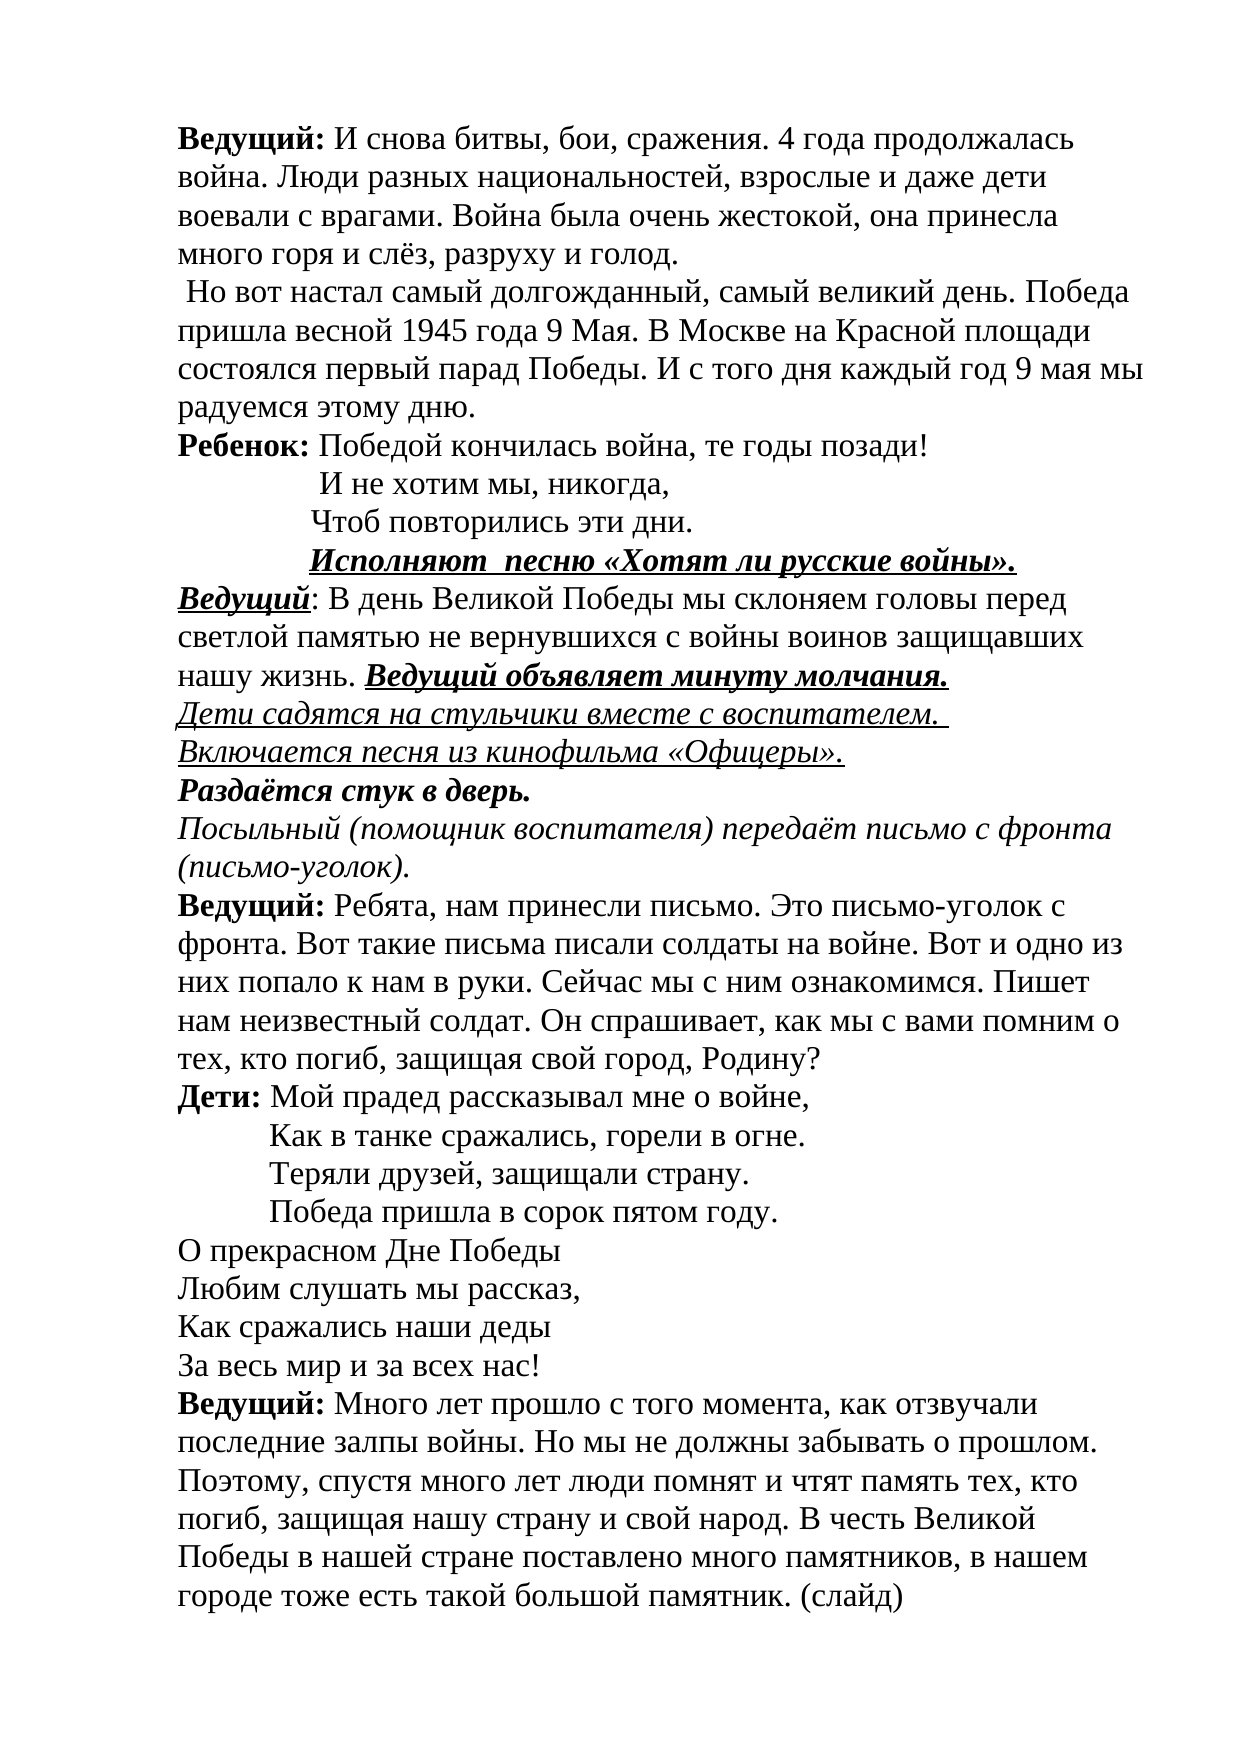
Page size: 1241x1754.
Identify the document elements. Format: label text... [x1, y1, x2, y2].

text Чтоб повторились эти дни. [177, 501, 1152, 540]
text Ребенок: Победой кончилась война, те годы позади! [177, 425, 1152, 463]
text Дети: Мой прадед рассказывал мне о войне, [177, 1076, 1152, 1115]
text Ведущий: Много лет прошло с того момента, как отзвучали последние залпы войны. Но мы не должны забывать о прошлом. [177, 1383, 1152, 1460]
text Ведущий: И снова битвы, бои, сражения. 4 года продолжалась война. Люди разных национальностей, взрослые и даже дети воевали с врагами. Война была очень жестокой, она принесла много горя и слёз, разруху и голод. [177, 118, 1152, 271]
text Раздаётся стук в дверь. [177, 770, 1152, 808]
text Поэтому, спустя много лет люди помнят и чтят память тех, кто погиб, защищая нашу страну и свой народ. В честь Великой Победы в нашей стране поставлено много памятников, в нашем городе тоже есть такой большой памятник. (слайд) [177, 1460, 1152, 1613]
text Как сражались наши деды [177, 1306, 1152, 1345]
text О прекрасном Дне Победы [177, 1230, 1152, 1268]
text Теряли друзей, защищали страну. [177, 1153, 1152, 1191]
text Посыльный (помощник воспитателя) передаёт письмо с фронта (письмо-уголок). Ведущий: Ребята, нам принесли письмо. Это письмо-уголок с фронта. Вот такие письма писали солдаты на войне. Вот и одно из них попало к нам в руки. Сейчас мы с ним ознакомимся. Пишет нам неизвестный солдат. Он спрашивает, как мы с вами помним о тех, кто погиб, защищая свой город, Родину? [177, 808, 1152, 1076]
text Включается песня из кинофильма «Офицеры». [177, 731, 1152, 770]
text Победа пришла в сорок пятом году. [177, 1191, 1152, 1230]
text Исполняют песню «Хотят ли русские войны». [177, 540, 1152, 578]
text За весь мир и за всех нас! [177, 1345, 1152, 1383]
text Но вот настал самый долгожданный, самый великий день. Победа пришла весной 1945 года 9 Мая. В Москве на Красной площади состоялся первый парад Победы. И с того дня каждый год 9 мая мы радуемся этому дню. [177, 271, 1152, 425]
text Дети садятся на стульчики вместе с воспитателем. [177, 693, 1152, 731]
text И не хотим мы, никогда, [177, 463, 1152, 501]
text Любим слушать мы рассказ, [177, 1268, 1152, 1306]
text Ведущий: В день Великой Победы мы склоняем головы перед светлой памятью не вернувшихся с войны воинов защищавших нашу жизнь. Ведущий объявляет минуту молчания. [177, 578, 1152, 693]
text Как в танке сражались, горели в огне. [177, 1115, 1152, 1153]
